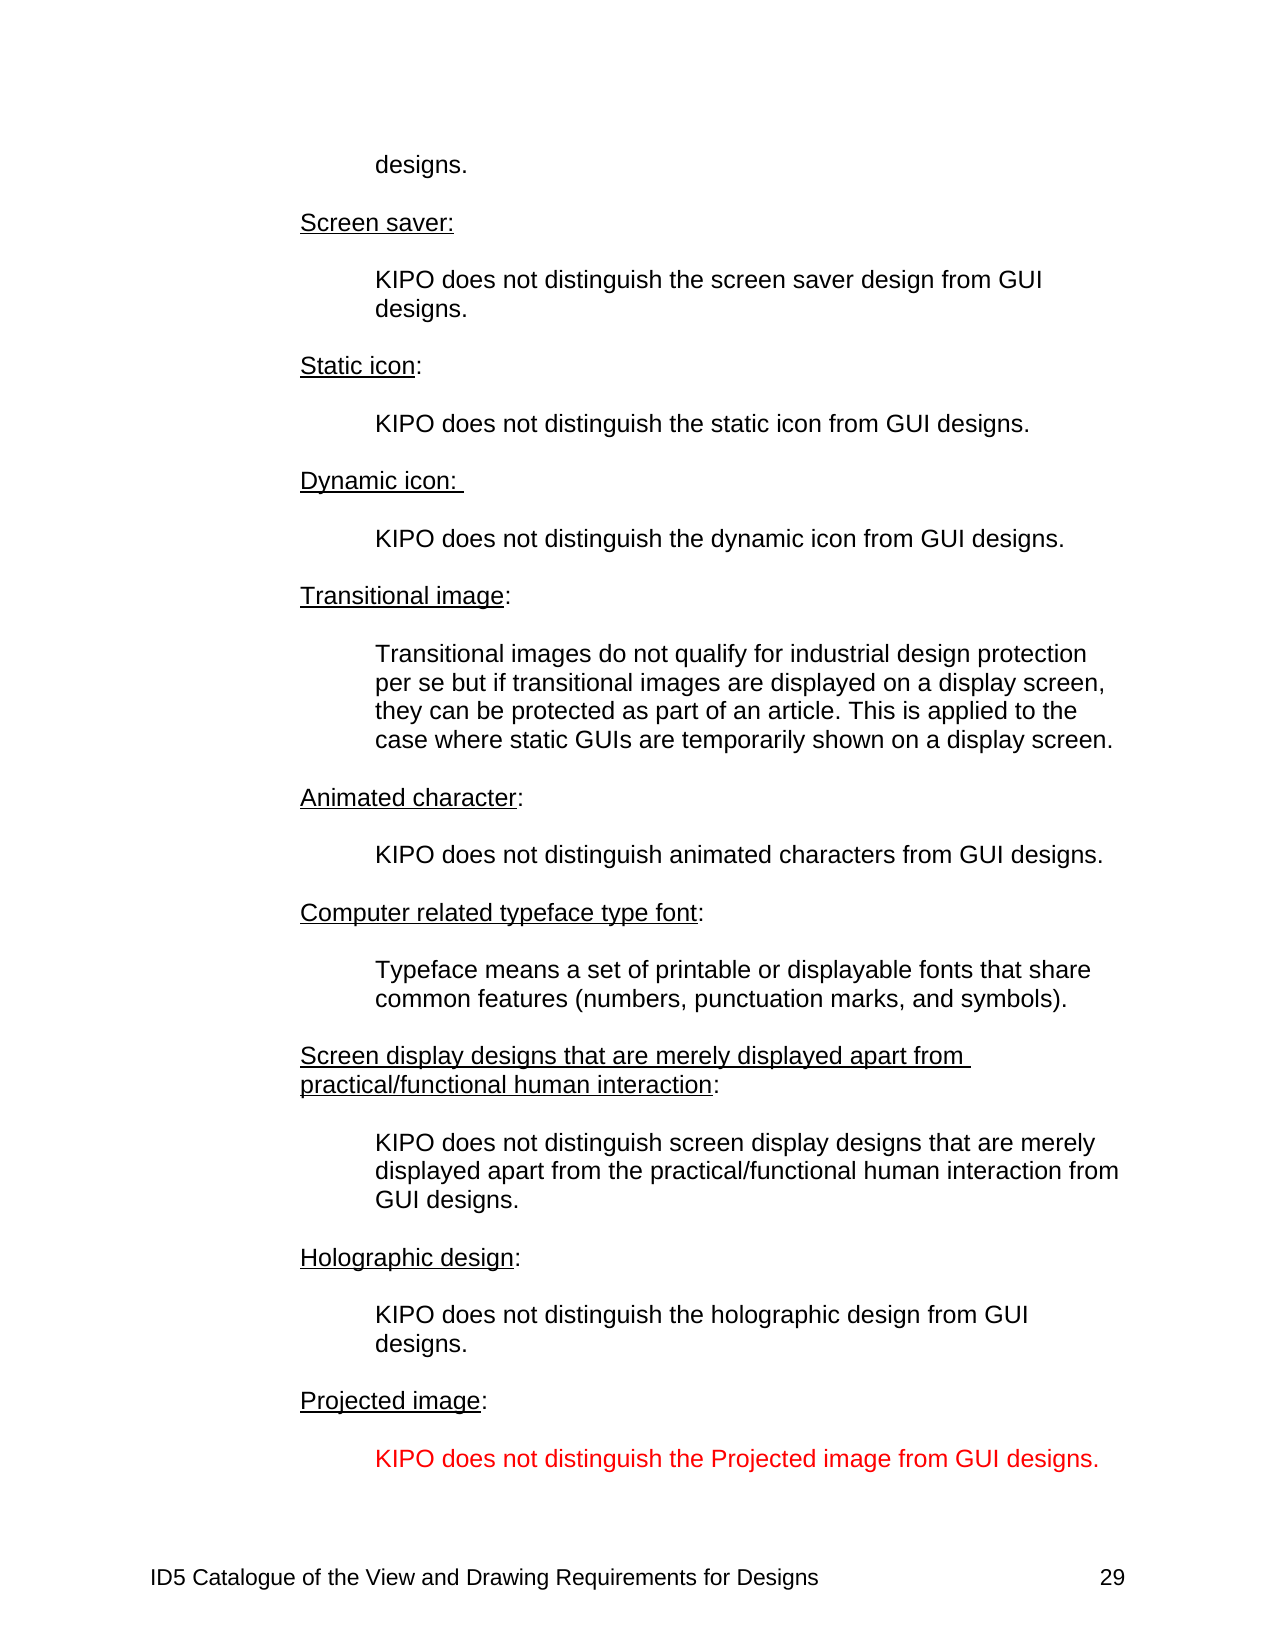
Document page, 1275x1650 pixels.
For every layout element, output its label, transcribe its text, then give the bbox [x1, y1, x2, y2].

text KIPO does not distinguish the Projected image from GUI designs. [375, 1444, 1125, 1472]
text Animated character: [300, 782, 1125, 811]
text Screen saver: [300, 207, 1125, 236]
text Projected image: [300, 1386, 1125, 1415]
text KIPO does not distinguish the holographic design from GUI designs. [375, 1300, 1125, 1357]
text KIPO does not distinguish animated characters from GUI designs. [375, 840, 1125, 869]
text Screen display designs that are merely displayed apart from practical/functional human interaction: [300, 1041, 1125, 1099]
text KIPO does not distinguish the static icon from GUI designs. [375, 409, 1125, 437]
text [375, 150, 1125, 179]
text Static icon: [300, 351, 1125, 380]
text KIPO does not distinguish screen display designs that are merely displayed apart from the practical/functional human interaction from GUI designs. [375, 1127, 1125, 1214]
text Computer related typeface type font: [300, 897, 1125, 926]
text Holographic design: [300, 1242, 1125, 1271]
text KIPO does not distinguish the screen saver design from GUI designs. [375, 265, 1125, 322]
text Transitional images do not qualify for industrial design protection per se but if transitional images are displayed on a display screen, they can be protected as part of an article. This is applied to the case where static GUIs are temporarily shown on a display screen. [375, 639, 1125, 754]
text Dynamic icon: [300, 466, 1125, 495]
text Typeface means a set of printable or displayable fonts that share common features (numbers, punctuation marks, and symbols). [375, 955, 1125, 1012]
text Transitional image: [300, 581, 1125, 610]
text KIPO does not distinguish the dynamic icon from GUI designs. [375, 524, 1125, 552]
